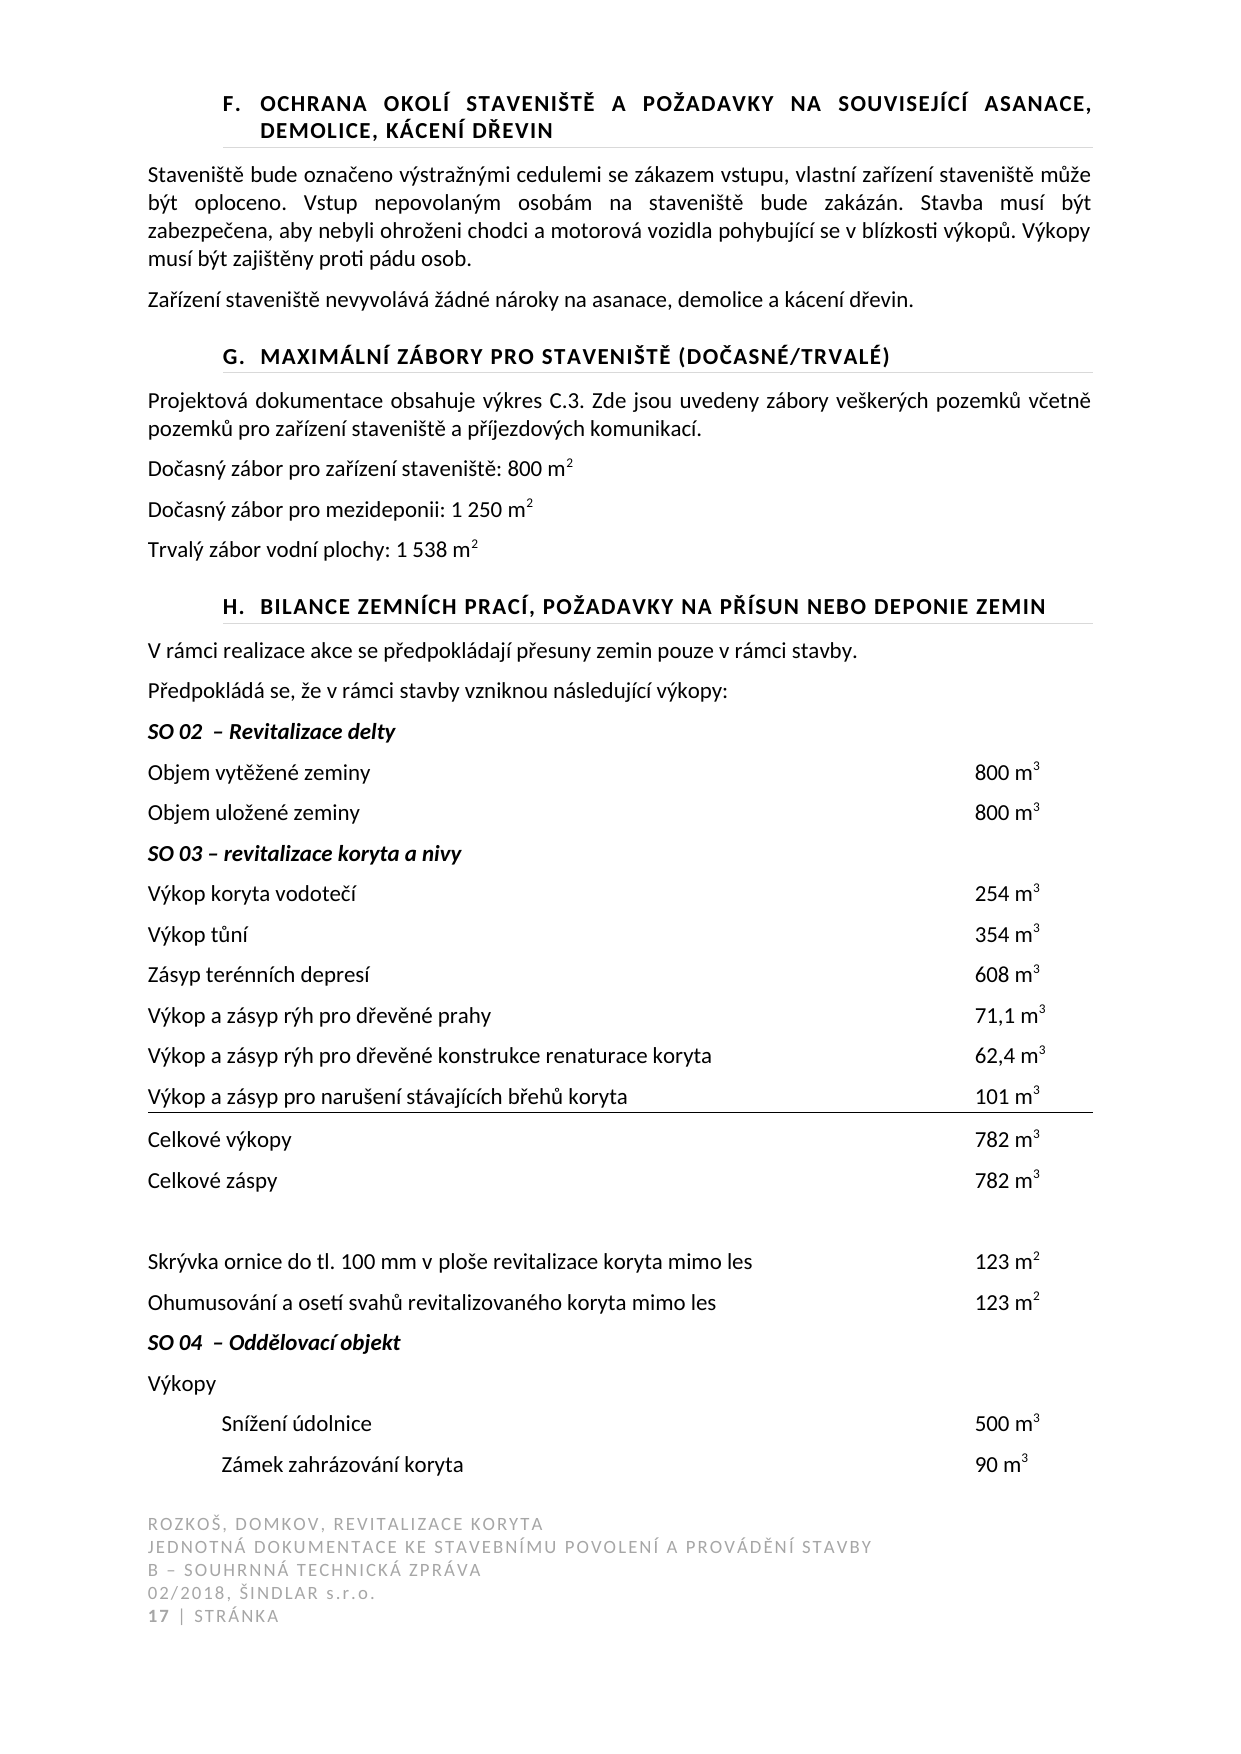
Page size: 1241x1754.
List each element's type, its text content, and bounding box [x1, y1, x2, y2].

text Výkopy [148, 1369, 1093, 1397]
text Staveniště bude označeno výstražnými cedulemi se zákazem vstupu, vlastní zařízení staveniště může být oploceno. Vstup nepovolaným osobám na staveniště bude zakázán. Stavba musí být zabezpečena, aby nebyli ohroženi chodci a motorová vozidla pohybující se v blízkosti výkopů. Výkopy musí být zajištěny proti pádu osob. [148, 160, 1093, 272]
text SO 04 – Oddělovací objekt [148, 1328, 1093, 1356]
text SO 02 – Revitalizace delty [148, 717, 1093, 745]
text Objem vytěžené zeminy 800 m3 [148, 758, 1093, 786]
subtitle ochrana okolí staveniště a požadavky na související asanace, demolice, kácení dřevin [223, 89, 1093, 147]
subtitle maximální zábory pro staveniště (dočasné/trvalé) [223, 342, 1093, 372]
text Projektová dokumentace obsahuje výkres C.3. Zde jsou uvedeny zábory veškerých pozemků včetně pozemků pro zařízení staveniště a příjezdových komunikací. [148, 386, 1093, 442]
text Trvalý zábor vodní plochy: 1 538 m2 [148, 535, 1093, 563]
text Celkové výkopy 782 m3 [148, 1126, 1093, 1153]
text V rámci realizace akce se předpokládají přesuny zemin pouze v rámci stavby. [148, 636, 1093, 664]
text Předpokládá se, že v rámci stavby vzniknou následující výkopy: [148, 677, 1093, 705]
text Skrývka ornice do tl. 100 mm v ploše revitalizace koryta mimo les 123 m2 [148, 1247, 1093, 1275]
text Objem uložené zeminy 800 m3 [148, 798, 1093, 826]
text Výkop koryta vodotečí 254 m3 [148, 879, 1093, 907]
text Zásyp terénních depresí 608 m3 [148, 960, 1093, 988]
text Výkop tůní 354 m3 [148, 920, 1093, 948]
text Dočasný zábor pro zařízení staveniště: 800 m2 [148, 454, 1093, 482]
text Výkop a zásyp rýh pro dřevěné konstrukce renaturace koryta 62,4 m3 [148, 1041, 1093, 1069]
text SO 03 – revitalizace koryta a nivy [148, 839, 1093, 867]
text Zámek zahrázování koryta 90 m3 [148, 1450, 1093, 1478]
text Výkop a zásyp rýh pro dřevěné prahy 71,1 m3 [148, 1001, 1093, 1029]
text Výkop a zásyp pro narušení stávajících břehů koryta 101 m3 [148, 1082, 1093, 1112]
text Ohumusování a osetí svahů revitalizovaného koryta mimo les 123 m2 [148, 1288, 1093, 1316]
text Zařízení staveniště nevyvolává žádné nároky na asanace, demolice a kácení dřevin. [148, 285, 1093, 313]
text Snížení údolnice 500 m3 [148, 1409, 1093, 1437]
text Dočasný zábor pro mezideponii: 1 250 m2 [148, 495, 1093, 523]
text Celkové záspy 782 m3 [148, 1166, 1093, 1194]
subtitle Bilance zemních prací, požadavky na přísun nebo deponie zemin [223, 592, 1093, 623]
